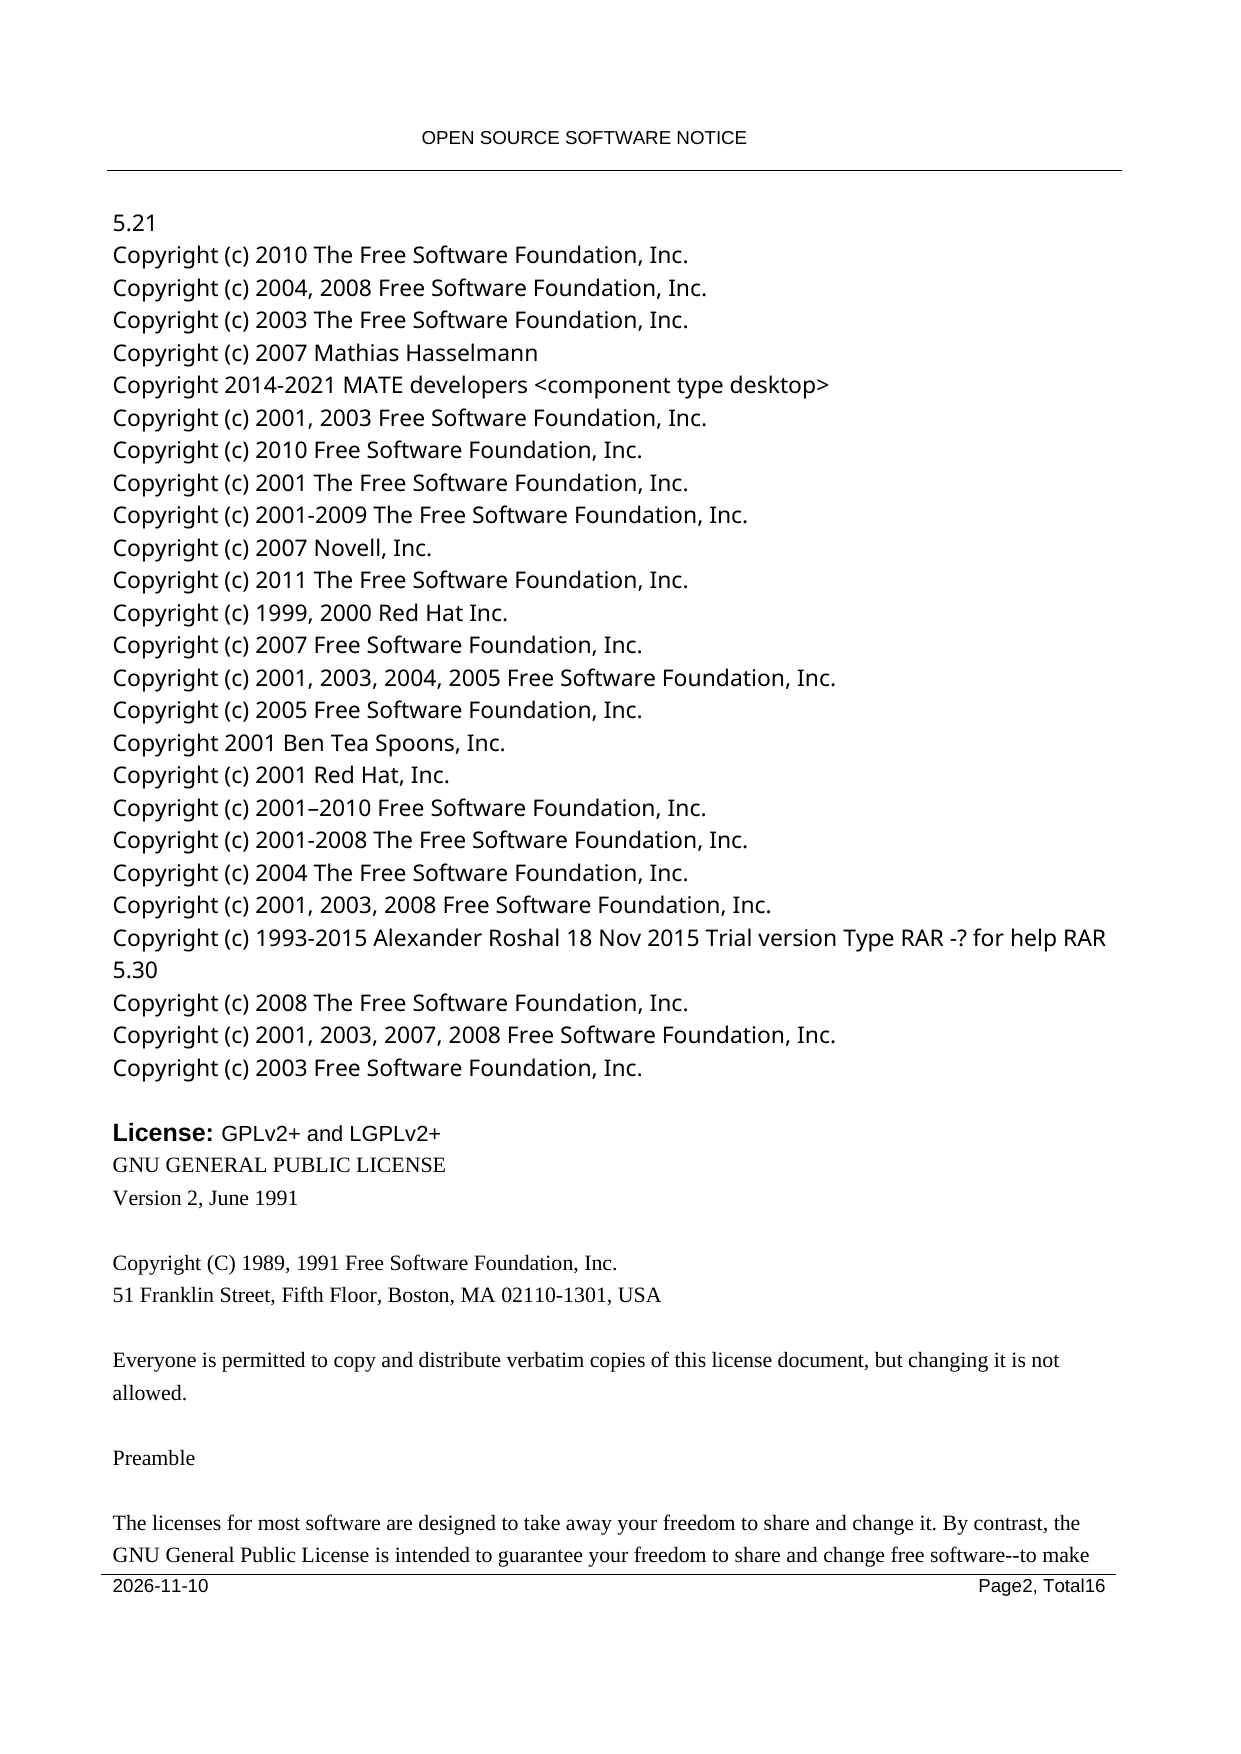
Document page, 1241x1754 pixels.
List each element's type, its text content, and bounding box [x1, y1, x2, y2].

text License: GPLv2+ and LGPLv2+ [112, 1116, 1128, 1149]
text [112, 206, 1128, 1116]
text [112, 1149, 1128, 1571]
